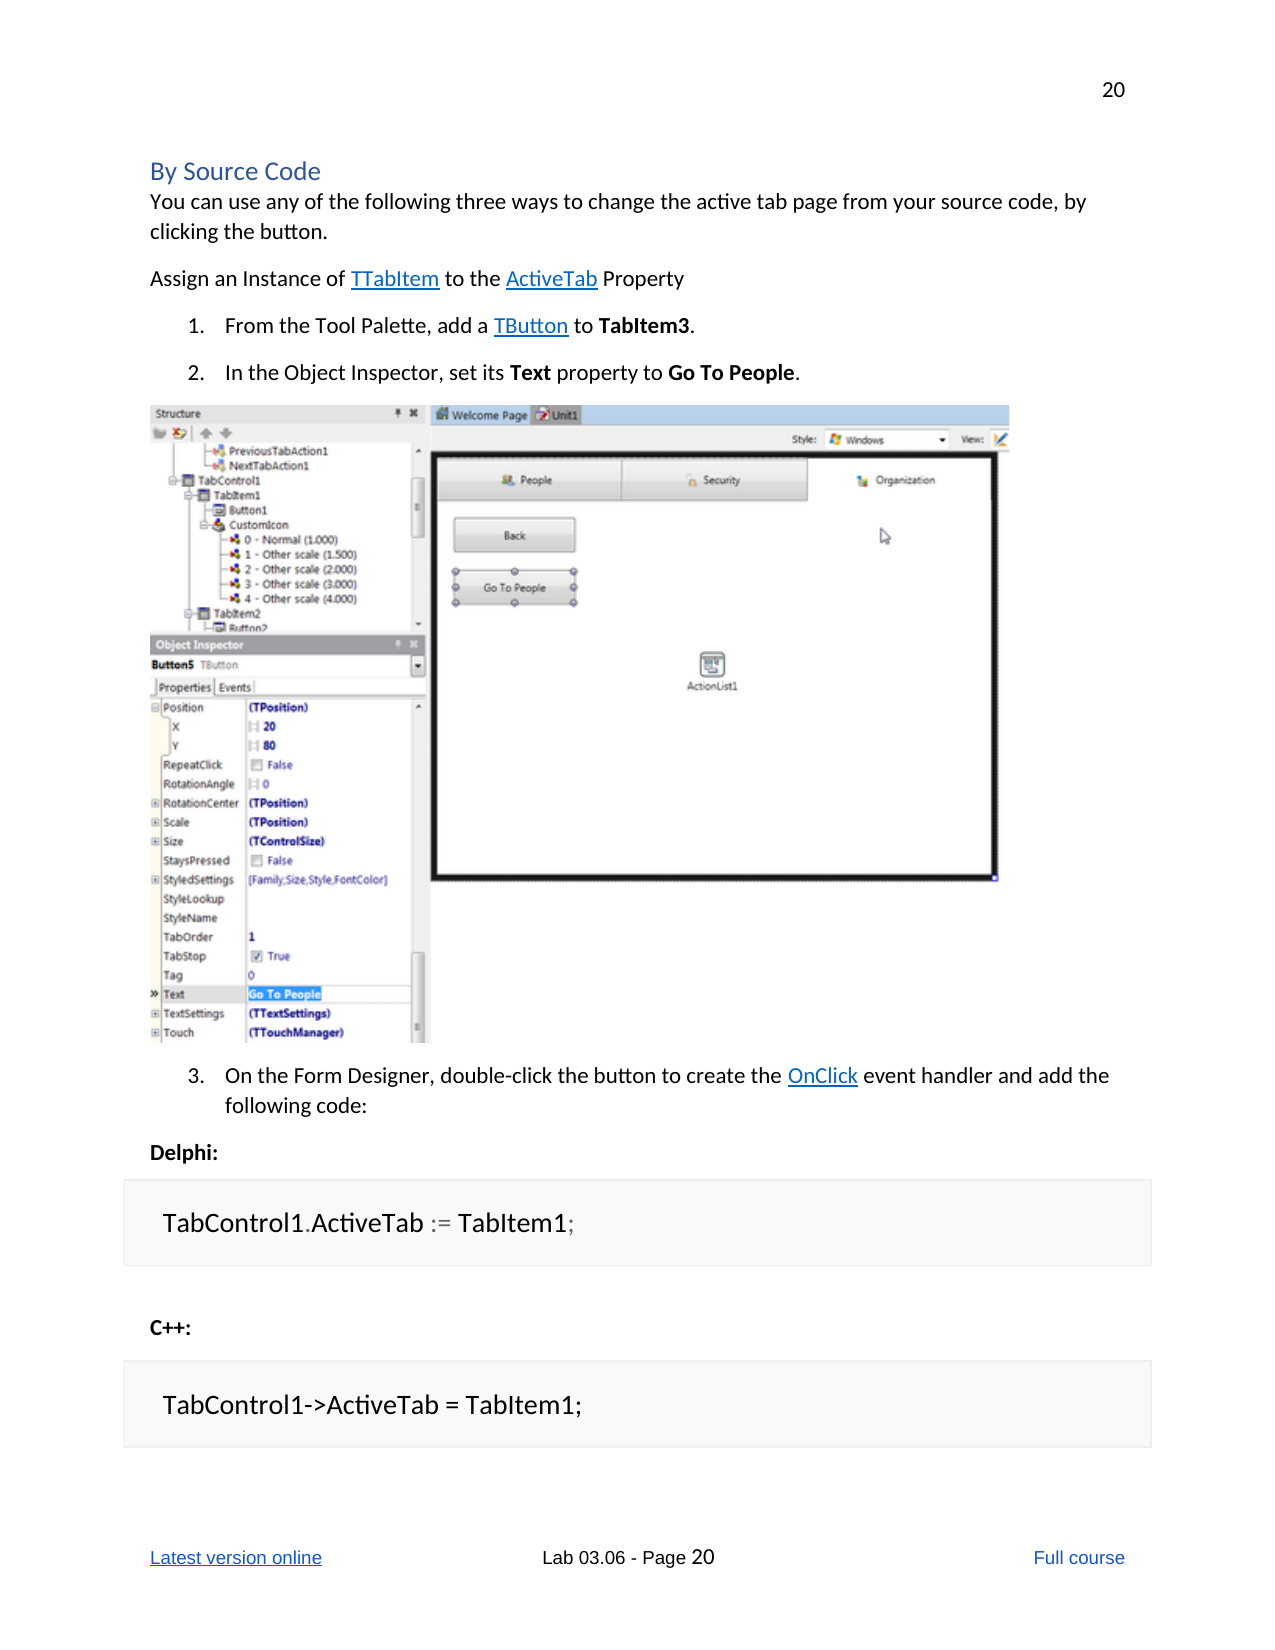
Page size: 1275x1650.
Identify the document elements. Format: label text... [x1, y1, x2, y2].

list From the Tool Palette, add a TButton to TabItem3. [187, 311, 1125, 339]
text TabControl1->ActiveTab = TabItem1; [125, 1362, 1150, 1446]
text C++: [150, 1313, 1125, 1341]
text You can use any of the following three ways to change the active tab page from your source code, by clicking the button. [150, 187, 1125, 245]
list In the Object Inspector, set its Text property to Go To People. [187, 358, 1125, 386]
text Assign an Instance of TTabItem to the ActiveTab Property [150, 264, 1125, 292]
text TabControl1.ActiveTab := TabItem1; [125, 1181, 1150, 1265]
picture [150, 405, 1010, 1043]
text Delphi: [150, 1138, 1125, 1166]
subtitle By Source Code [150, 154, 1125, 187]
list On the Form Designer, double-click the button to create the OnClick event handler and add the following code: [187, 1061, 1125, 1119]
